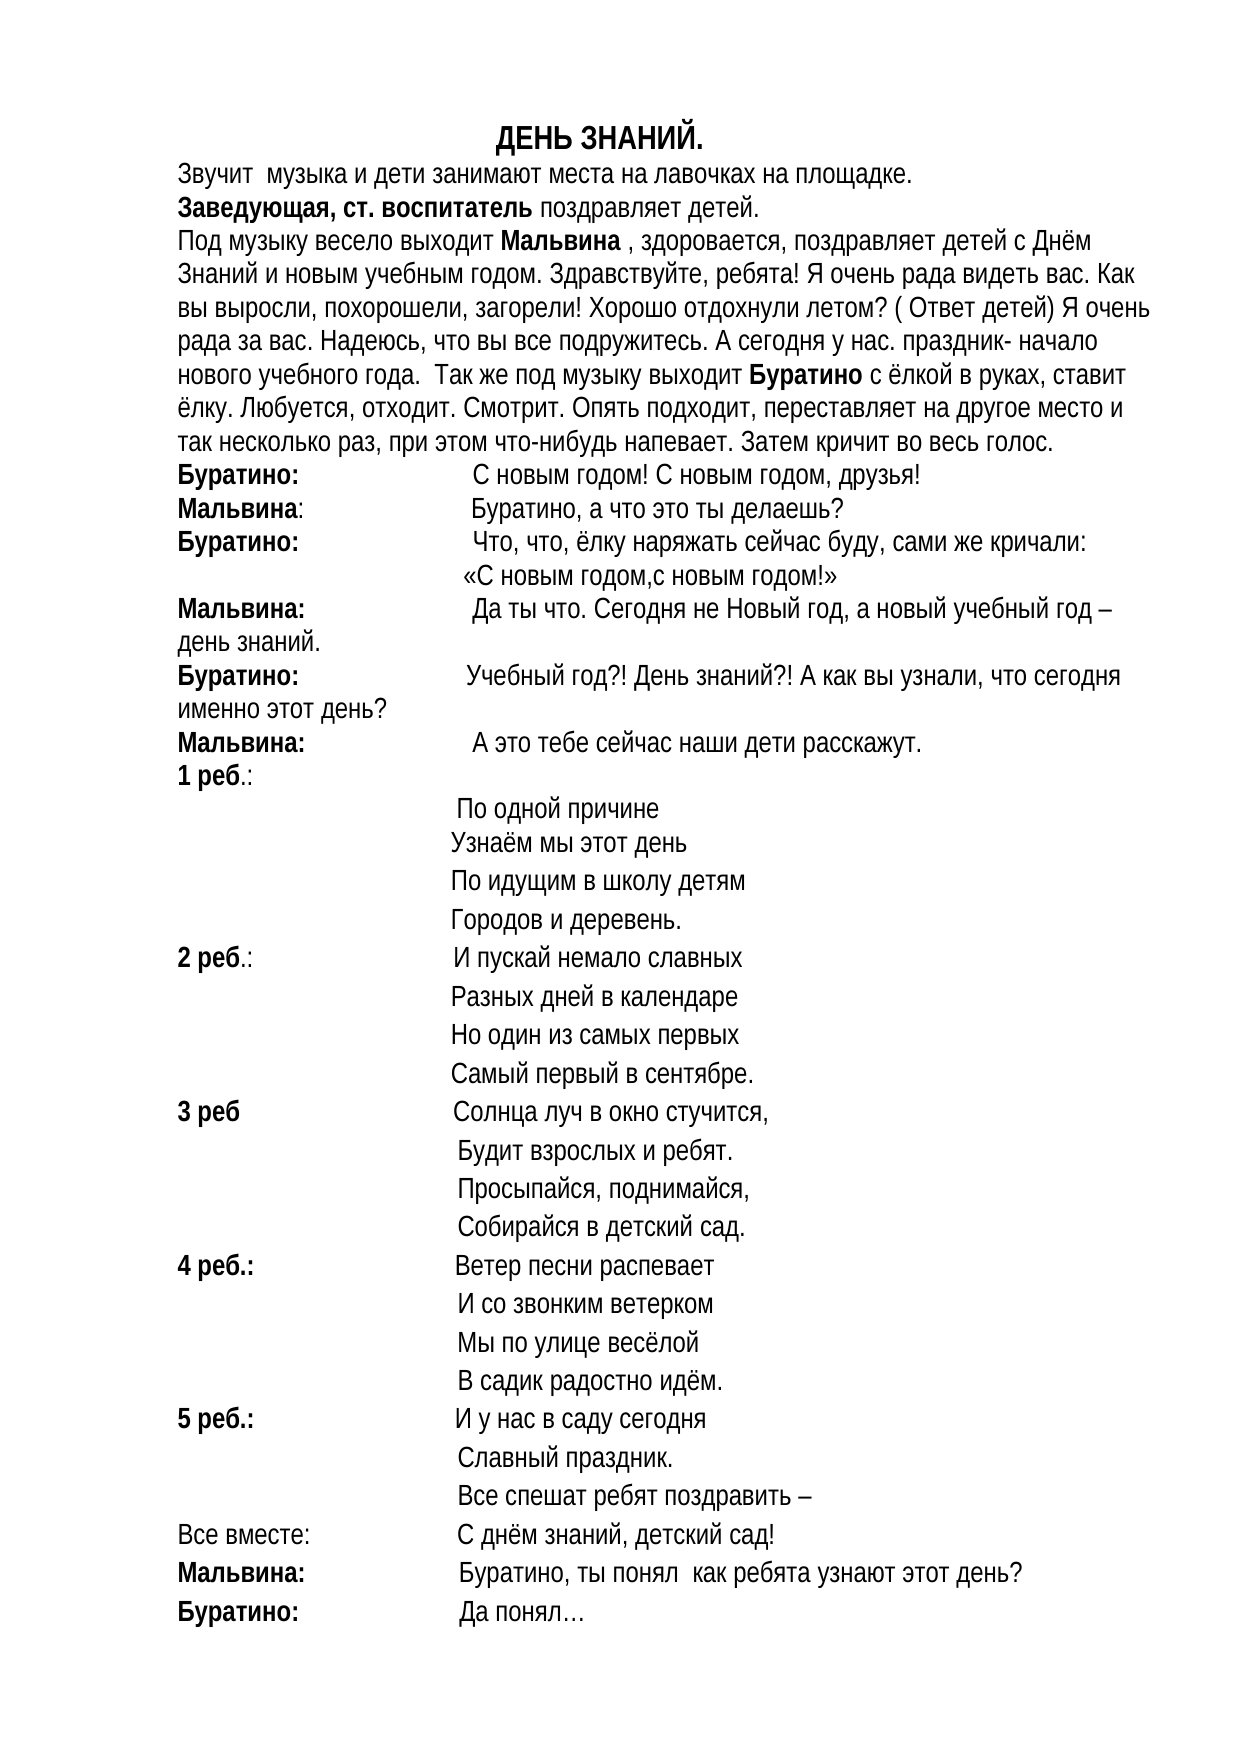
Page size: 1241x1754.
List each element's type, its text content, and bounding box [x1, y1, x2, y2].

text «С новым годом,с новым годом!» Мальвина: Да ты что. Сегодня не Новый год, а новый учебный год – день знаний. Буратино: Учебный год?! День знаний?! А как вы узнали, что сегодня именно этот день? Мальвина: А это тебе сейчас наши дети расскажут. 1 реб.: [177, 558, 1152, 792]
text Заведующая, ст. воспитатель поздравляет детей. Под музыку весело выходит Мальвина , здоровается, поздравляет детей с Днём Знаний и новым учебным годом. Здравствуйте, ребята! Я очень рада видеть вас. Как вы выросли, похорошели, загорели! Хорошо отдохнули летом? ( Ответ детей) Я очень рада за вас. Надеюсь, что вы все подружитесь. А сегодня у нас. праздник- начало нового учебного года. Так же под музыку выходит Буратино с ёлкой в руках, ставит ёлку. Любуется, отходит. Смотрит. Опять подходит, переставляет на другое место и так несколько раз, при этом что-нибудь напевает. Затем кричит во весь голос. Буратино: С новым годом! С новым годом, друзья! Мальвина: Буратино, а что это ты делаешь? Буратино: Что, что, ёлку наряжать сейчас буду, сами же кричали: [177, 190, 1152, 558]
text ДЕНЬ ЗНАНИЙ. Звучит музыка и дети занимают места на лавочках на площадке. [177, 118, 1152, 190]
text Узнаём мы этот день По идущим в школу детям Городов и деревень. 2 реб.: И пускай немало славных Разных дней в календаре Но один из самых первых Самый первый в сентябре. 3 реб Солнца луч в окно стучится, Будит взрослых и ребят. Просыпайся, поднимайся, Собирайся в детский сад. 4 реб.: Ветер песни распевает И со звонким ветерком Мы по улице весёлой В садик радостно идём. 5 реб.: И у нас в саду сегодня Славный праздник. Все спешат ребят поздравить – Все вместе: С днём знаний, детский сад! Мальвина: Буратино, ты понял как ребята узнают этот день? Буратино: Да понял… [177, 825, 1152, 1627]
text По одной причине [177, 792, 1152, 825]
